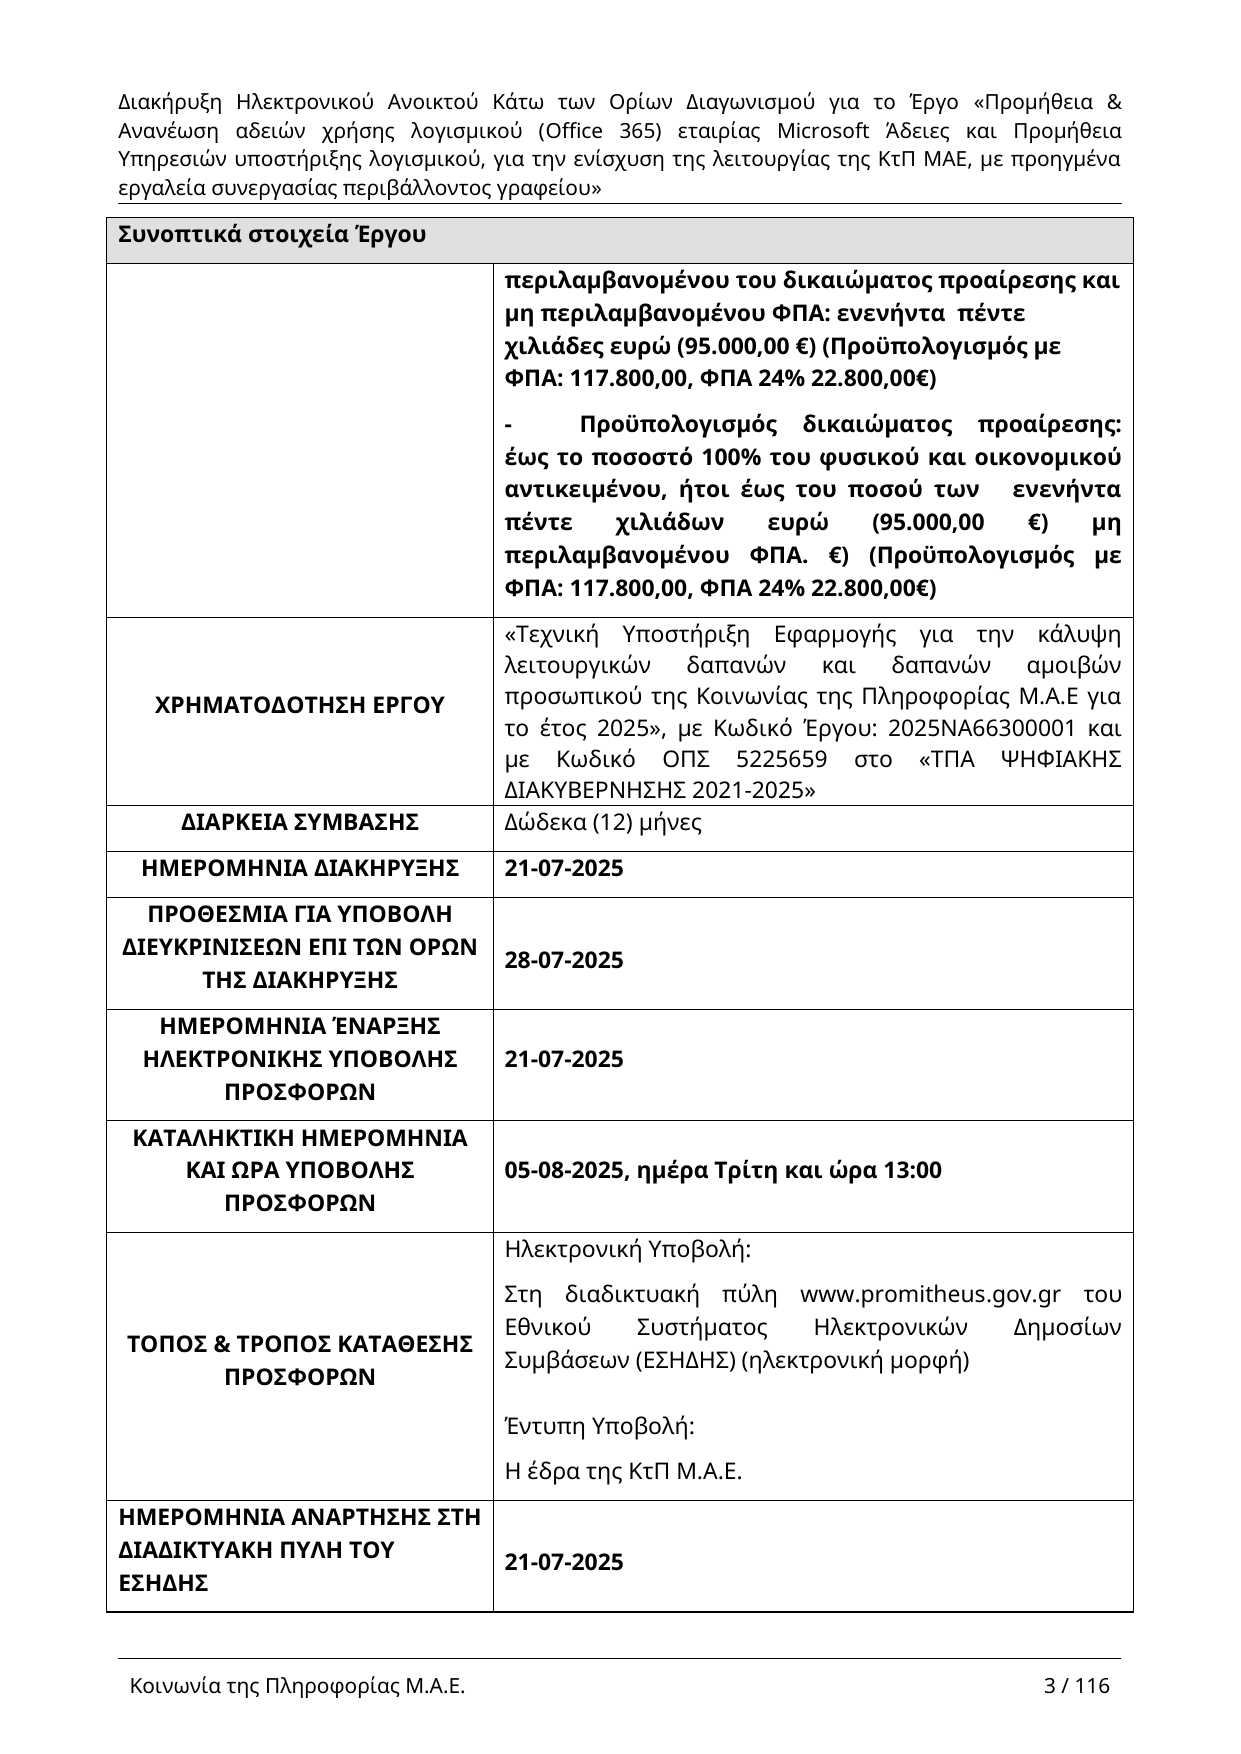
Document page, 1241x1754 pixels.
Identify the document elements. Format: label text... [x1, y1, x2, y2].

table_cell 21-07-2025 [494, 1501, 1133, 1611]
table_cell Ηλεκτρονική Υποβολή: Στη διαδικτυακή πύλη www.promitheus.gov.gr του Εθνικού Συστήματος Ηλεκτρονικών Δημοσίων Συμβάσεων (ΕΣΗΔΗΣ) (ηλεκτρονική μορφή) Έντυπη Υποβολή: Η έδρα της ΚτΠ Μ.Α.Ε. [494, 1233, 1133, 1500]
table_cell ΗΜΕΡΟΜΗΝΙΑ ΈΝΑΡΞΗΣ ΗΛΕΚΤΡΟΝΙΚΗΣ ΥΠΟΒΟΛΗΣ ΠΡΟΣΦΟΡΩΝ [107, 1010, 493, 1120]
table_cell ΗΜΕΡΟΜΗΝΙΑ ΑΝΑΡΤΗΣΗΣ ΣΤΗ ΔΙΑΔΙΚΤΥΑΚΗ ΠΥΛΗ ΤΟΥ ΕΣΗΔΗΣ [107, 1501, 493, 1611]
table_cell 21-07-2025 [494, 852, 1133, 897]
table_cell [107, 264, 493, 617]
table_cell ΤΟΠΟΣ & ΤΡΟΠΟΣ ΚΑΤΑΘΕΣΗΣ ΠΡΟΣΦΟΡΩΝ [107, 1233, 493, 1500]
table_header Συνοπτικά στοιχεία Έργου [107, 218, 1133, 263]
table_cell ΠΡΟΘΕΣΜΙΑ ΓΙΑ ΥΠΟΒΟΛΗ ΔΙΕΥΚΡΙΝΙΣΕΩΝ ΕΠΙ ΤΩΝ ΟΡΩΝ ΤΗΣ ΔΙΑΚΗΡΥΞΗΣ [107, 898, 493, 1009]
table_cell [494, 264, 1133, 617]
table_cell 28-07-2025 [494, 898, 1133, 1009]
table_cell 05-08-2025, ημέρα Τρίτη και ώρα 13:00 [494, 1121, 1133, 1232]
table_cell «Τεχνική Υποστήριξη Εφαρμογής για την κάλυψη λειτουργικών δαπανών και δαπανών αμοιβών προσωπικού της Κοινωνίας της Πληροφορίας Μ.Α.Ε για το έτος 2025», με Κωδικό Έργου: 2025ΝΑ66300001 και με Κωδικό ΟΠΣ 5225659 στο «ΤΠΑ ΨΗΦΙΑΚΗΣ ΔΙΑΚΥΒΕΡΝΗΣΗΣ 2021-2025» [494, 618, 1133, 805]
table_cell ΚΑΤΑΛΗΚΤΙΚΗ ΗΜΕΡΟΜΗΝΙΑ ΚΑΙ ΩΡΑ ΥΠΟΒΟΛΗΣ ΠΡΟΣΦΟΡΩΝ [107, 1121, 493, 1232]
table_cell 21-07-2025 [494, 1010, 1133, 1120]
table_cell ΗΜΕΡΟΜΗΝΙΑ ΔΙΑΚΗΡΥΞΗΣ [107, 852, 493, 897]
table_cell Δώδεκα (12) μήνες [494, 806, 1133, 851]
table_cell ΧΡΗΜΑΤΟΔΟΤΗΣΗ ΕΡΓΟΥ [107, 618, 493, 805]
table_cell ΔΙΑΡΚΕΙΑ ΣΥΜΒΑΣΗΣ [107, 806, 493, 851]
